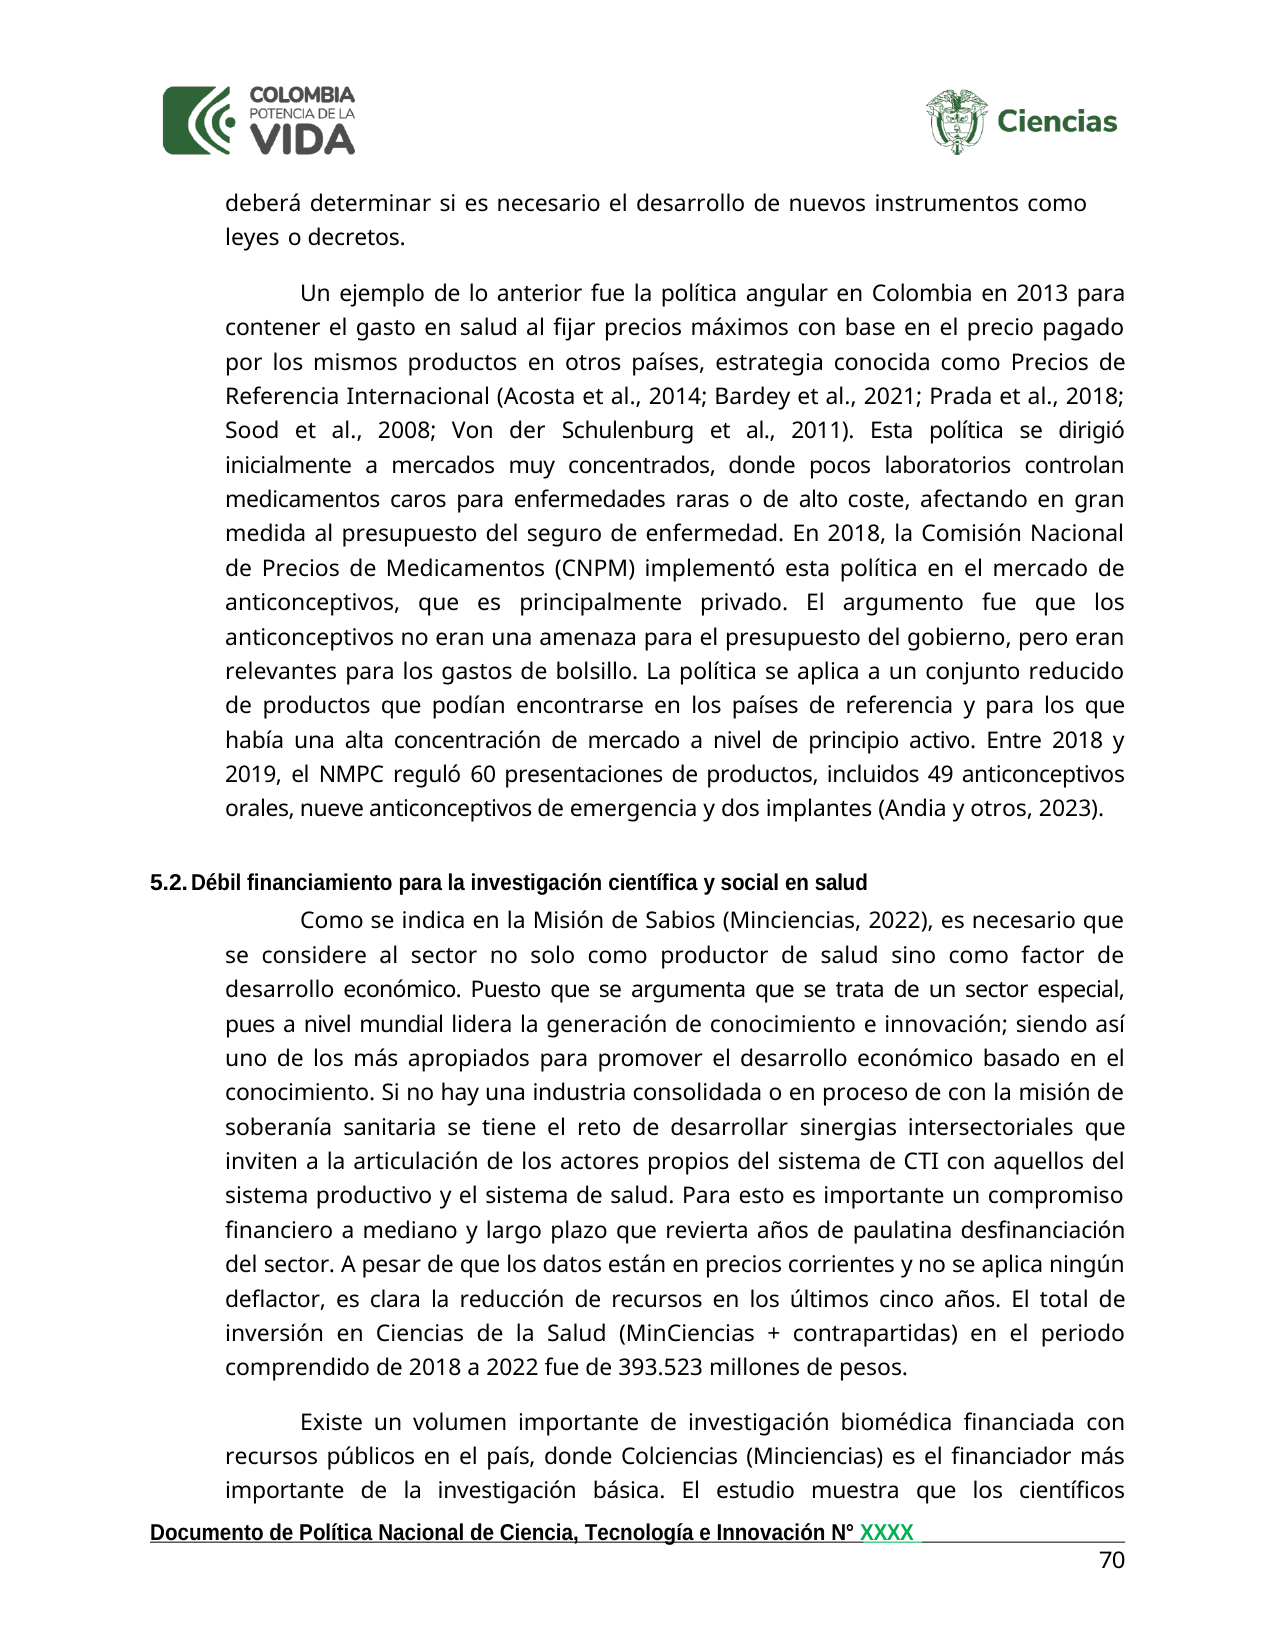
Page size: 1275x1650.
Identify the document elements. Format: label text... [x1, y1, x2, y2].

picture [150, 78, 366, 161]
text deberá determinar si es necesario el desarrollo de nuevos instrumentos como leyes o decretos. [225, 187, 1137, 253]
text Como se indica en la Misión de Sabios (Minciencias, 2022), es necesario que se considere al sector no solo como productor de salud sino como factor de desarrollo económico. Puesto que se argumenta que se trata de un sector especial, pues a nivel mundial lidera la generación de conocimiento e innovación; siendo así uno de los más apropiados para promover el desarrollo económico basado en el conocimiento. Si no hay una industria consolidada o en proceso de con la misión de soberanía sanitaria se tiene el reto de desarrollar sinergias intersectoriales que inviten a la articulación de los actores propios del sistema de CTI con aquellos del sistema productivo y el sistema de salud. Para esto es importante un compromiso financiero a mediano y largo plazo que revierta años de paulatina desfinanciación del sector. A pesar de que los datos están en precios corrientes y no se aplica ningún deflactor, es clara la reducción de recursos en los últimos cinco años. El total de inversión en Ciencias de la Salud (MinCiencias + contrapartidas) en el periodo comprendido de 2018 a 2022 fue de 393.523 millones de pesos. [225, 904, 1126, 1383]
subtitle Débil financiamiento para la investigación científica y social en salud [150, 868, 1137, 895]
picture [915, 81, 1125, 161]
text Un ejemplo de lo anterior fue la política angular en Colombia en 2013 para contener el gasto en salud al fijar precios máximos con base en el precio pagado por los mismos productos en otros países, estrategia conocida como Precios de Referencia Internacional (Acosta et al., 2014; Bardey et al., 2021; Prada et al., 2018; Sood et al., 2008; Von der Schulenburg et al., 2011). Esta política se dirigió inicialmente a mercados muy concentrados, donde pocos laboratorios controlan medicamentos caros para enfermedades raras o de alto coste, afectando en gran medida al presupuesto del seguro de enfermedad. En 2018, la Comisión Nacional de Precios de Medicamentos (CNPM) implementó esta política en el mercado de anticonceptivos, que es principalmente privado. El argumento fue que los anticonceptivos no eran una amenaza para el presupuesto del gobierno, pero eran relevantes para los gastos de bolsillo. La política se aplica a un conjunto reducido de productos que podían encontrarse en los países de referencia y para los que había una alta concentración de mercado a nivel de principio activo. Entre 2018 y 2019, el NMPC reguló 60 presentaciones de productos, incluidos 49 anticonceptivos orales, nueve anticonceptivos de emergencia y dos implantes (Andia y otros, 2023). [225, 277, 1126, 824]
